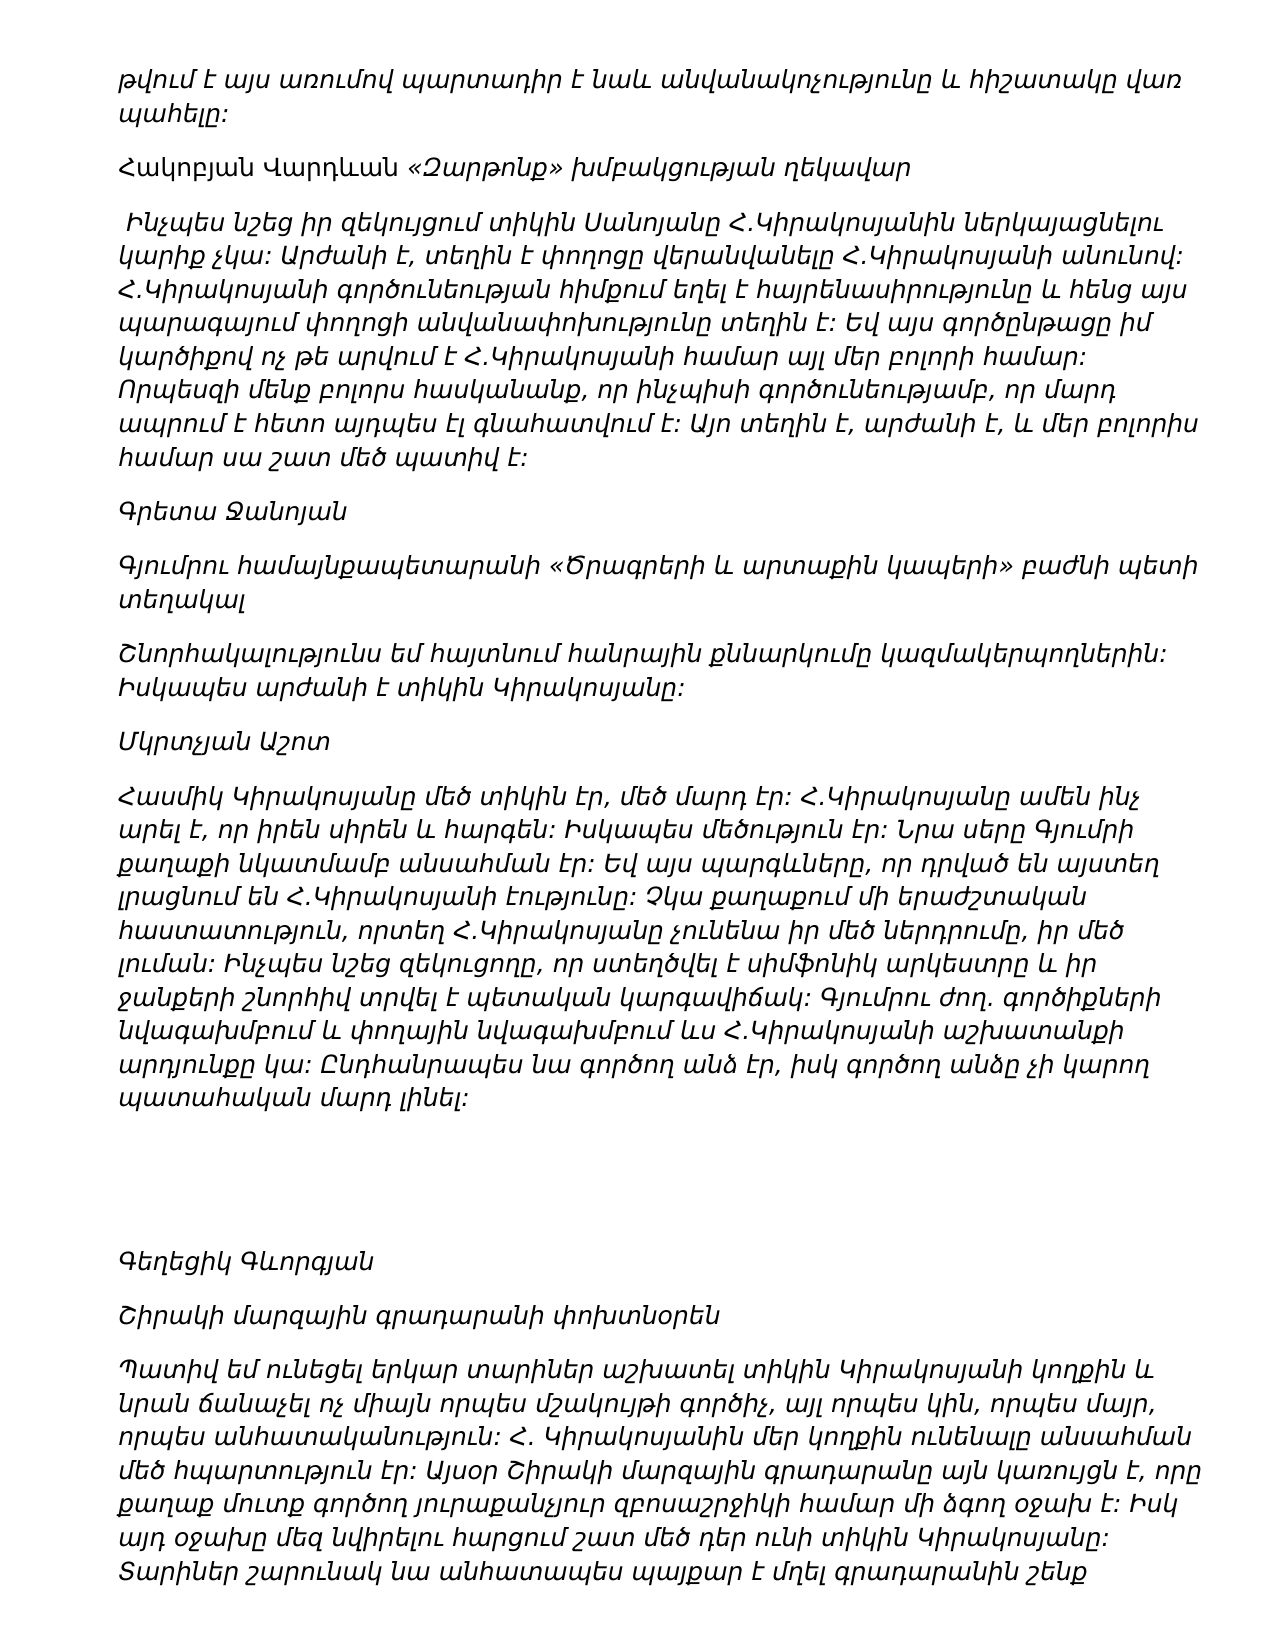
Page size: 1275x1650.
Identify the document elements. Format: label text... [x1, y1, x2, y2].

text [118, 1355, 1211, 1586]
text Մկրտչյան Աշոտ [118, 727, 1211, 756]
text Գրետա Ջանոյան [118, 497, 1211, 526]
text Շիրակի մարզային գրադարանի փոխտնօրեն [118, 1301, 1211, 1330]
text Հակոբյան Վարդևան «Զարթոնք» խմբակցության ղեկավար [118, 153, 1211, 183]
text Հասմիկ Կիրակոսյանը մեծ տիկին էր, մեծ մարդ էր: Հ.Կիրակոսյանը ամեն ինչ արել է, որ իրեն սիրեն և հարգեն: Իսկապես մեծություն էր: Նրա սերը Գյումրի քաղաքի նկատմամբ անսահման էր: Եվ այս պարգևները, որ դրված են այստեղ լրացնում են Հ.Կիրակոսյանի էությունը: Չկա քաղաքում մի երաժշտական հաստատություն, որտեղ Հ.Կիրակոսյանը չունենա իր մեծ ներդրումը, իր մեծ լուման: Ինչպես նշեց զեկուցողը, որ ստեղծվել է սիմֆոնիկ արկեստրը և իր ջանքերի շնորհիվ տրվել է պետական կարգավիճակ: Գյումրու ժող. գործիքների նվագախմբում և փողային նվագախմբում ևս Հ.Կիրակոսյանի աշխատանքի արդյունքը կա: Ընդհանրապես նա գործող անձ էր, իսկ գործող անձը չի կարող պատահական մարդ լինել: [118, 782, 1211, 1113]
text Շնորհակալությունս եմ հայտնում հանրային քննարկումը կազմակերպողներին: Իսկապես արժանի է տիկին Կիրակոսյանը: [118, 639, 1211, 702]
text Ինչպես նշեց իր զեկույցում տիկին Սանոյանը Հ.Կիրակոսյանին ներկայացնելու կարիք չկա: Արժանի է, տեղին է փողոցը վերանվանելը Հ.Կիրակոսյանի անունով: Հ.Կիրակոսյանի գործունեության հիմքում եղել է հայրենասիրությունը և հենց այս պարագայում փողոցի անվանափոխությունը տեղին է: Եվ այս գործընթացը իմ կարծիքով ոչ թե արվում է Հ.Կիրակոսյանի համար այլ մեր բոլորի համար: Որպեսզի մենք բոլորս հասկանանք, որ ինչպիսի գործունեությամբ, որ մարդ ապրում է հետո այդպես էլ գնահատվում է: Այո տեղին է, արժանի է, և մեր բոլորիս համար սա շատ մեծ պատիվ է: [118, 208, 1211, 472]
text Գյումրու համայնքապետարանի «Ծրագրերի և արտաքին կապերի» բաժնի պետի տեղակալ [118, 551, 1211, 614]
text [118, 66, 1211, 128]
text Գեղեցիկ Գևորգյան [118, 1247, 1211, 1276]
